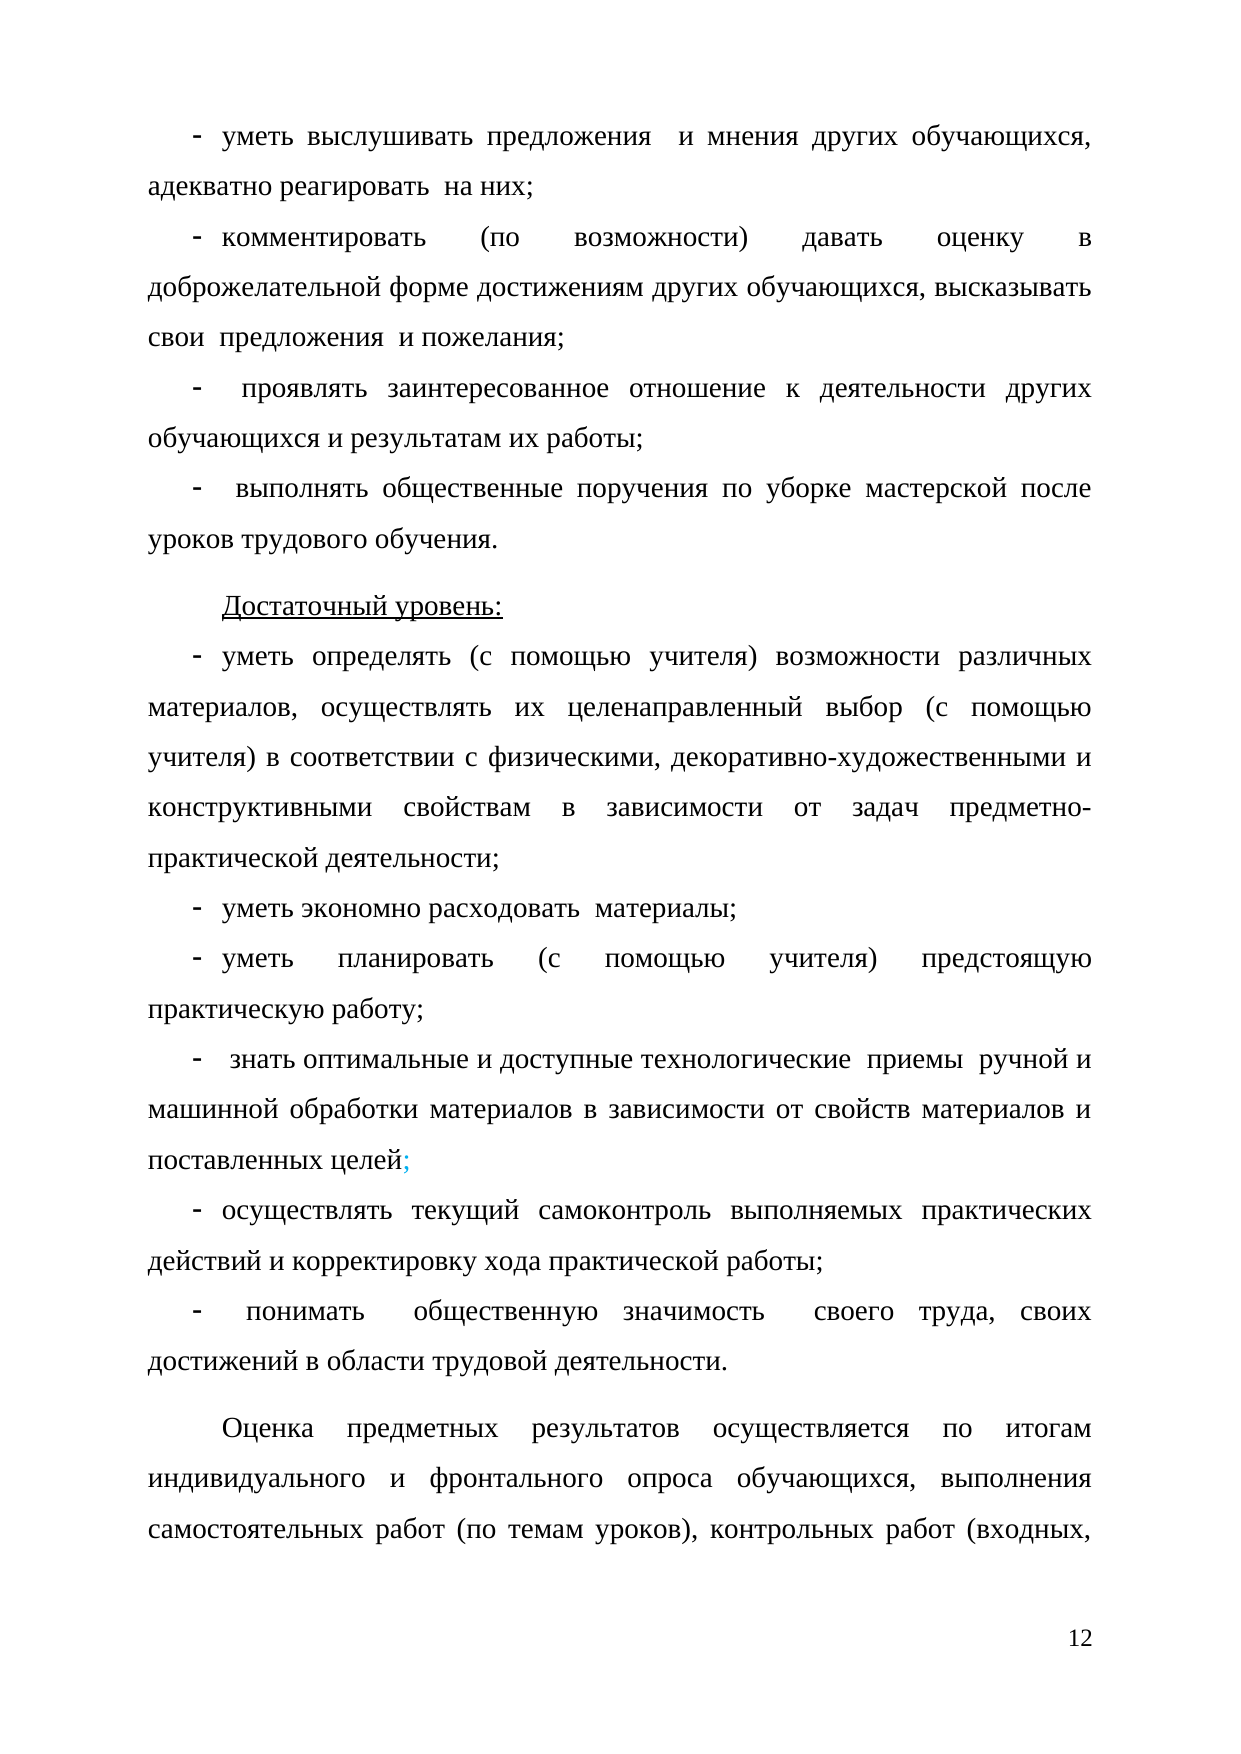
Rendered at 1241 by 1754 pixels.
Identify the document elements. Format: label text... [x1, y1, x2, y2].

list знать оптимальные и доступные технологические приемы ручной и машинной обработки материалов в зависимости от свойств материалов и поставленных целей; [148, 1041, 1092, 1175]
list уметь определять (с помощью учителя) возможности различных материалов, осуществлять их целенаправленный выбор (с помощью учителя) в соответствии с физическими, декоративно-художественными и конструктивными свойствам в зависимости от задач предметно-практической деятельности; [148, 638, 1092, 873]
list выполнять общественные поручения по уборке мастерской после уроков трудового обучения. [148, 471, 1092, 554]
list понимать общественную значимость своего труда, своих достижений в области трудовой деятельности. [148, 1293, 1092, 1377]
text Достаточный уровень: [148, 588, 1092, 622]
list уметь выслушивать предложения и мнения других обучающихся, адекватно реагировать на них; [148, 118, 1092, 202]
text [148, 1410, 1092, 1544]
list осуществлять текущий самоконтроль выполняемых практических действий и корректировку хода практической работы; [148, 1192, 1092, 1276]
list уметь экономно расходовать материалы; [148, 890, 1092, 924]
list комментировать (по возможности) давать оценку в доброжелательной форме достижениям других обучающихся, высказывать свои предложения и пожелания; [148, 219, 1092, 353]
list уметь планировать (с помощью учителя) предстоящую практическую работу; [148, 940, 1092, 1024]
list проявлять заинтересованное отношение к деятельности других обучающихся и результатам их работы; [148, 370, 1092, 454]
